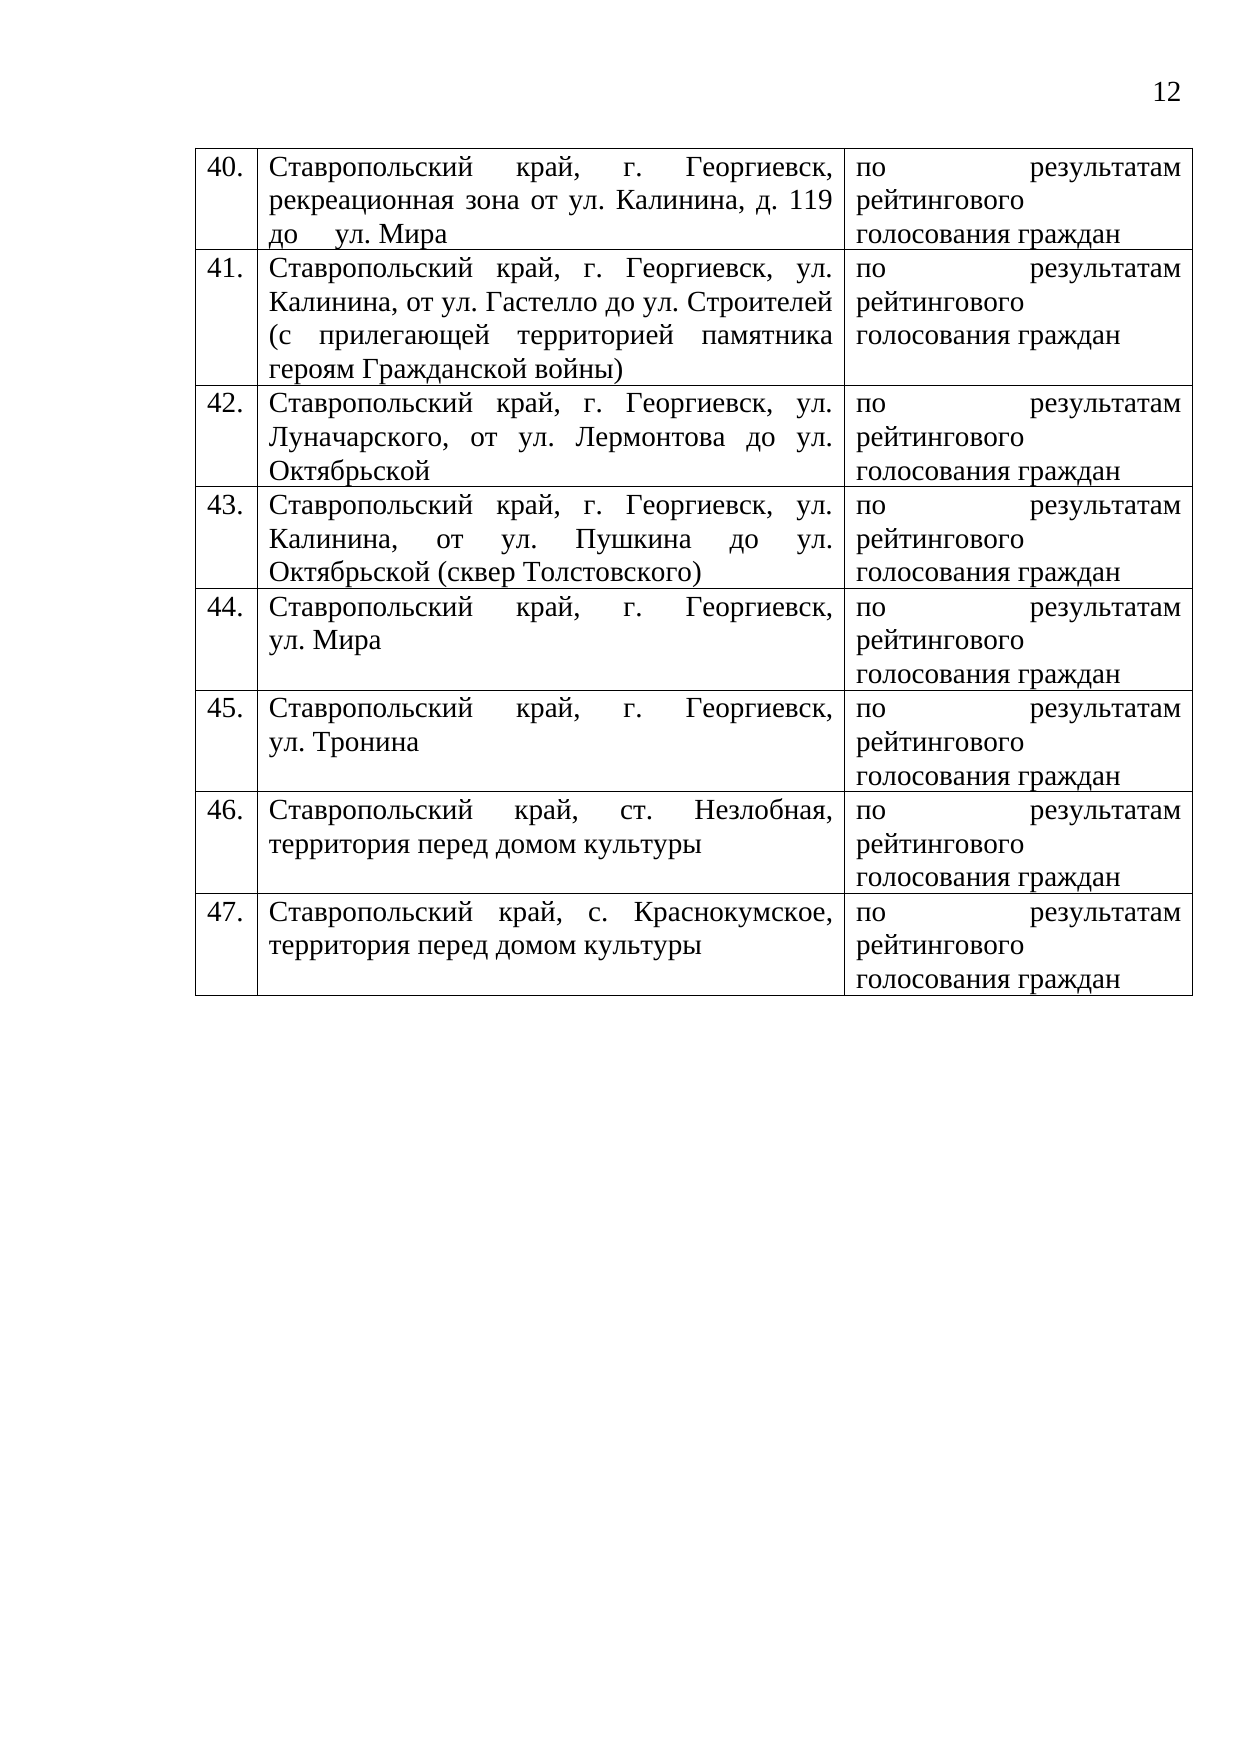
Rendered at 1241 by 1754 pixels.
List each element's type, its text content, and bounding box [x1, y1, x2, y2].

table_cell по результатам рейтингового голосования граждан [845, 149, 1192, 249]
table_cell Ставропольский край, ст. Незлобная, территория перед домом культуры [258, 792, 844, 893]
table_cell [196, 487, 257, 588]
table_cell Ставропольский край, с. Краснокумское, территория перед домом культуры [258, 894, 844, 994]
table_cell по результатам рейтингового голосования граждан [845, 250, 1192, 384]
table_cell [196, 691, 257, 791]
table_cell [196, 149, 257, 249]
table_cell по результатам рейтингового голосования граждан [845, 792, 1192, 893]
table_cell [196, 792, 257, 893]
table_cell по результатам рейтингового голосования граждан [845, 589, 1192, 689]
table_cell Ставропольский край, г. Георгиевск, рекреационная зона от ул. Калинина, д. 119 до ул. Мира [258, 149, 844, 249]
table_cell по результатам рейтингового голосования граждан [845, 691, 1192, 791]
table_cell [196, 250, 257, 384]
table_cell Ставропольский край, г. Георгиевск, ул. Мира [258, 589, 844, 689]
table_cell [196, 894, 257, 994]
table_cell Ставропольский край, г. Георгиевск, ул. Луначарского, от ул. Лермонтова до ул. Октябрьской [258, 386, 844, 486]
table_cell Ставропольский край, г. Георгиевск, ул. Калинина, от ул. Пушкина до ул. Октябрьской (сквер Толстовского) [258, 487, 844, 588]
table_cell [196, 386, 257, 486]
table_cell Ставропольский край, г. Георгиевск, ул. Тронина [258, 691, 844, 791]
table_cell Ставропольский край, г. Георгиевск, ул. Калинина, от ул. Гастелло до ул. Строителей (с прилегающей территорией памятника героям Гражданской войны) [258, 250, 844, 384]
table_cell по результатам рейтингового голосования граждан [845, 894, 1192, 994]
table_cell [196, 589, 257, 689]
table_cell по результатам рейтингового голосования граждан [845, 386, 1192, 486]
table_cell по результатам рейтингового голосования граждан [845, 487, 1192, 588]
